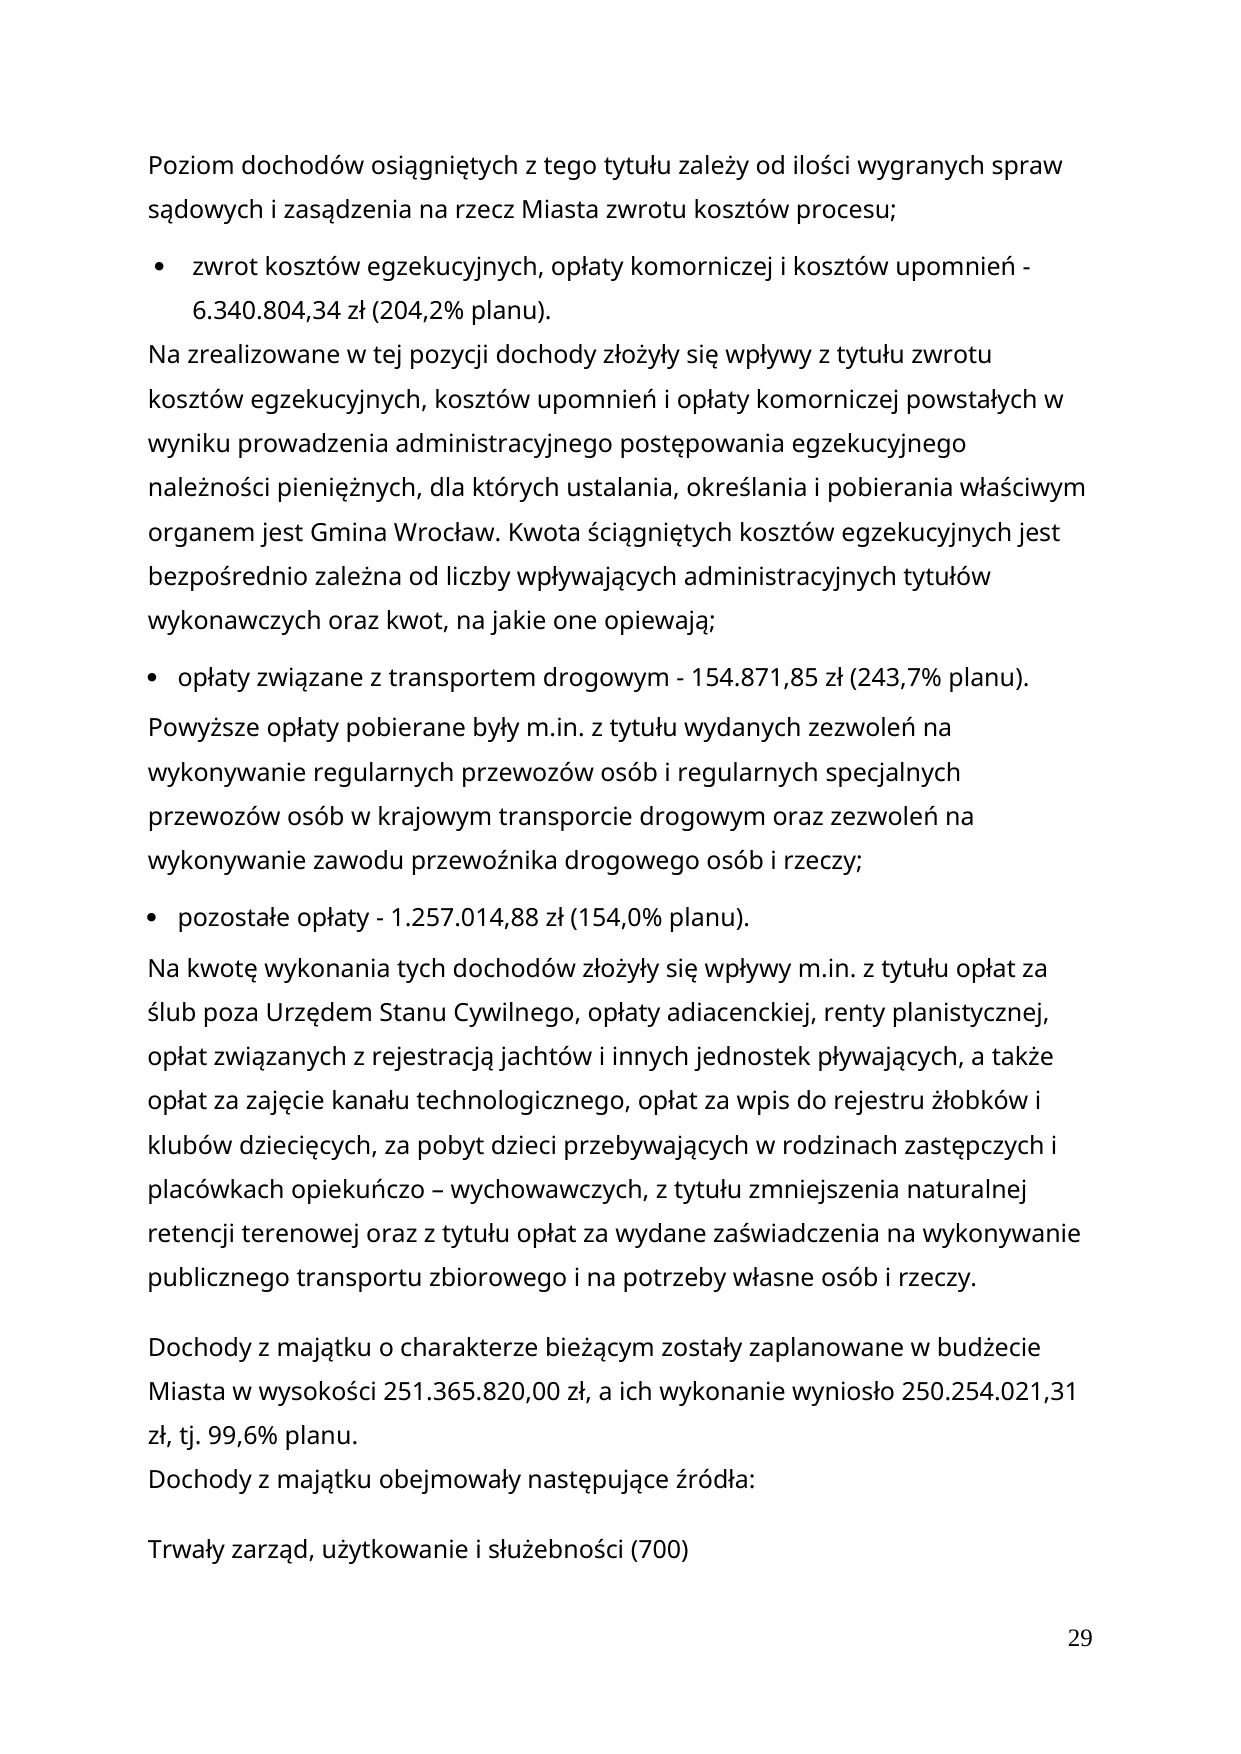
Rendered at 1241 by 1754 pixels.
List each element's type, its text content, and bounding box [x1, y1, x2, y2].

list zwrot kosztów egzekucyjnych, opłaty komorniczej i kosztów upomnień - 6.340.804,34 zł (204,2% planu). [155, 249, 1093, 327]
text Na kwotę wykonania tych dochodów złożyły się wpływy m.in. z tytułu opłat za ślub poza Urzędem Stanu Cywilnego, opłaty adiacenckiej, renty planistycznej, opłat związanych z rejestracją jachtów i innych jednostek pływających, a także opłat za zajęcie kanału technologicznego, opłat za wpis do rejestru żłobków i klubów dziecięcych, za pobyt dzieci przebywających w rodzinach zastępczych i placówkach opiekuńczo – wychowawczych, z tytułu zmniejszenia naturalnej retencji terenowej oraz z tytułu opłat za wydane zaświadczenia na wykonywanie publicznego transportu zbiorowego i na potrzeby własne osób i rzeczy. [147, 950, 1093, 1294]
text Poziom dochodów osiągniętych z tego tytułu zależy od ilości wygranych spraw sądowych i zasądzenia na rzecz Miasta zwrotu kosztów procesu; [148, 148, 1093, 226]
text Trwały zarząd, użytkowanie i służebności (700) [148, 1531, 1093, 1566]
list pozostałe opłaty - 1.257.014,88 zł (154,0% planu). [147, 900, 1093, 934]
text Powyższe opłaty pobierane były m.in. z tytułu wydanych zezwoleń na wykonywanie regularnych przewozów osób i regularnych specjalnych przewozów osób w krajowym transporcie drogowym oraz zezwoleń na wykonywanie zawodu przewoźnika drogowego osób i rzeczy; [148, 710, 1093, 877]
text Dochody z majątku o charakterze bieżącym zostały zaplanowane w budżecie Miasta w wysokości 251.365.820,00 zł, a ich wykonanie wyniosło 250.254.021,31 zł, tj. 99,6% planu. [148, 1329, 1093, 1452]
text Dochody z majątku obejmowały następujące źródła: [148, 1462, 1093, 1496]
text Na zrealizowane w tej pozycji dochody złożyły się wpływy z tytułu zwrotu kosztów egzekucyjnych, kosztów upomnień i opłaty komorniczej powstałych w wyniku prowadzenia administracyjnego postępowania egzekucyjnego należności pieniężnych, dla których ustalania, określania i pobierania właściwym organem jest Gmina Wrocław. Kwota ściągniętych kosztów egzekucyjnych jest bezpośrednio zależna od liczby wpływających administracyjnych tytułów wykonawczych oraz kwot, na jakie one opiewają; [148, 337, 1093, 637]
list opłaty związane z transportem drogowym - 154.871,85 zł (243,7% planu). [148, 659, 1093, 694]
